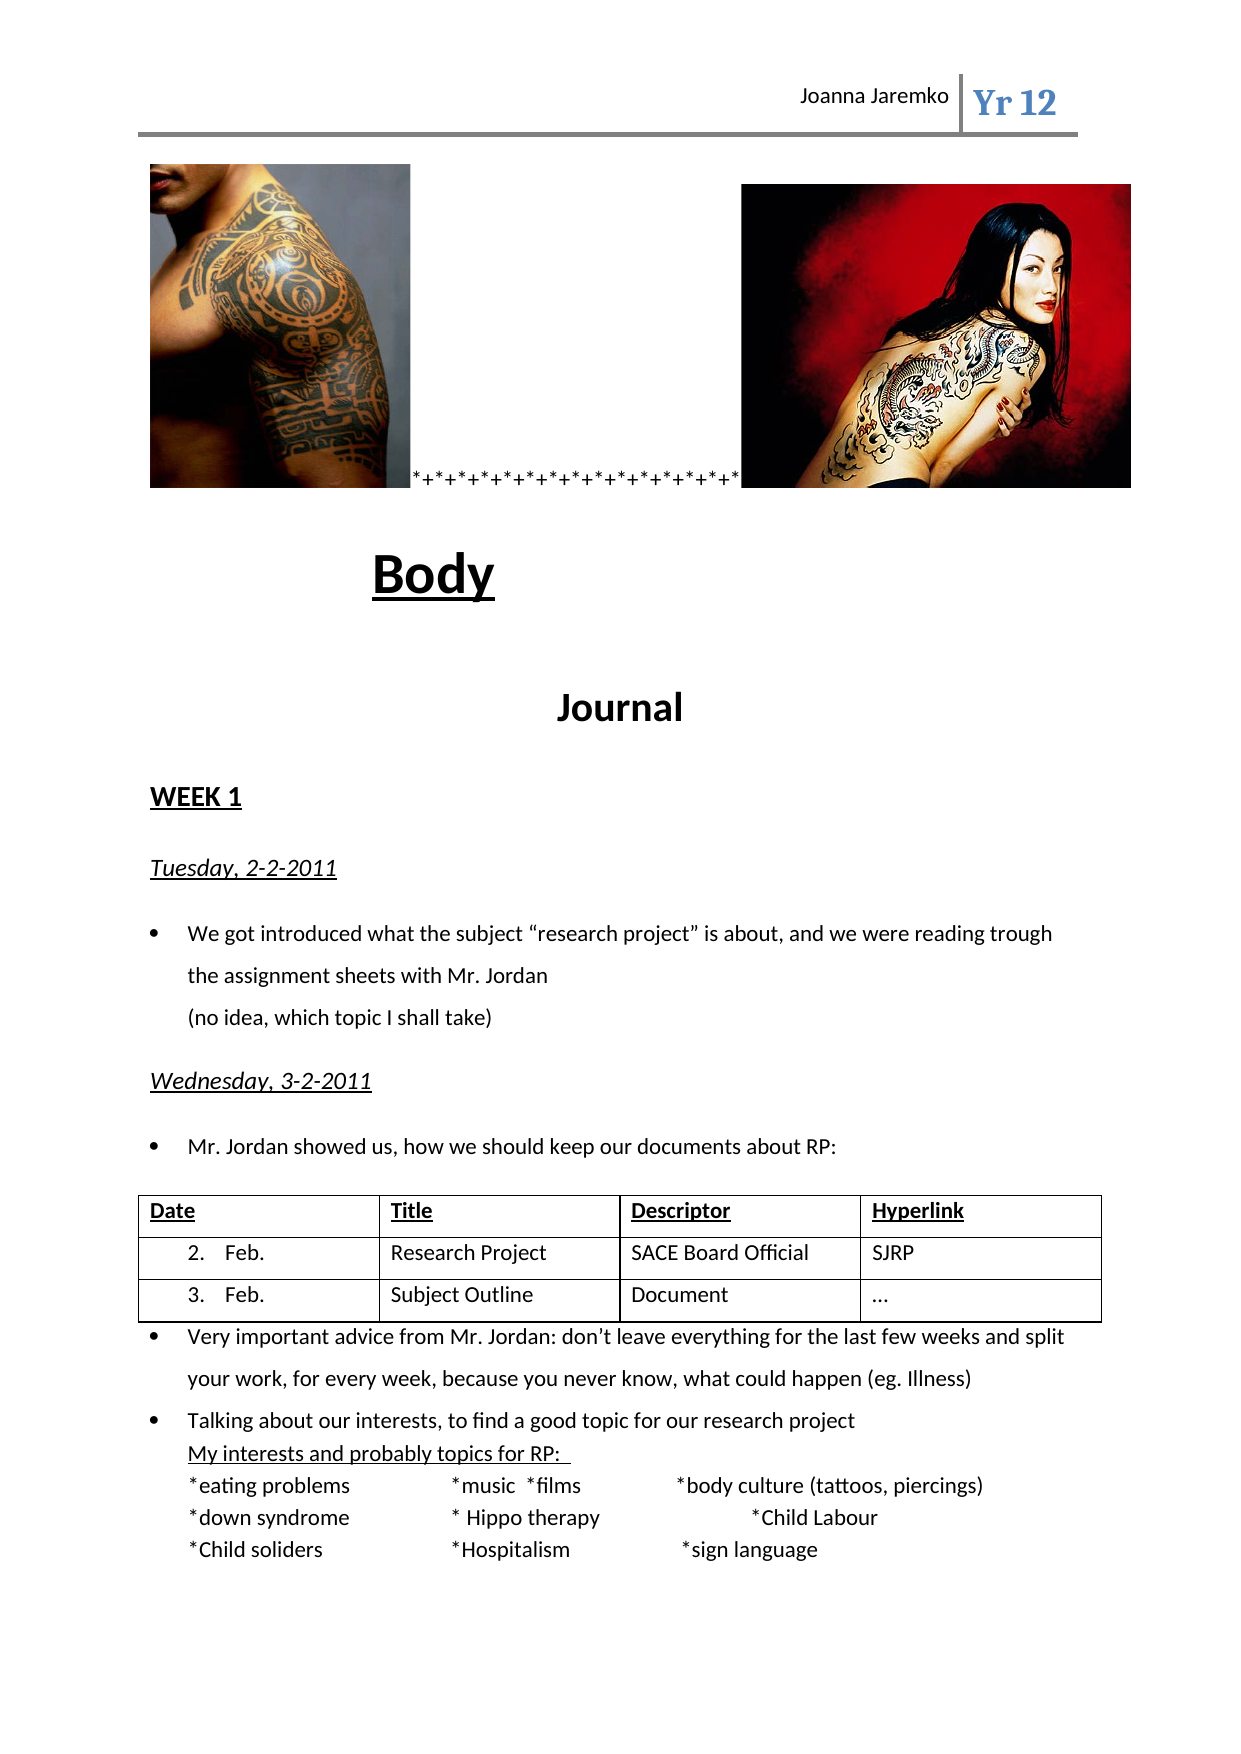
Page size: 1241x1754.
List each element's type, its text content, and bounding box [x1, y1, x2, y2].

text Tuesday, 2-2-2011 [150, 852, 1090, 883]
table_header Date [139, 1196, 379, 1237]
table_cell Research Project [380, 1238, 619, 1279]
table_header Descriptor [621, 1196, 860, 1237]
picture [150, 164, 411, 488]
table_cell Feb. [139, 1280, 379, 1321]
text Journal [150, 528, 1090, 732]
text Wednesday, 3-2-2011 [150, 1066, 1090, 1096]
list Very important advice from Mr. Jordan: don’t leave everything for the last few weeks and split your work, for every week, because you never know, what could happen (eg. Illness) [150, 1323, 1090, 1392]
table_cell SJRP [861, 1238, 1101, 1279]
table_cell … [861, 1280, 1101, 1321]
table_cell Document [621, 1280, 860, 1321]
table_header Title [380, 1196, 619, 1237]
list Mr. Jordan showed us, how we should keep our documents about RP: [150, 1132, 1090, 1160]
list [150, 1406, 1090, 1563]
table_cell SACE Board Official [621, 1238, 860, 1279]
text WEEK 1 [150, 778, 1090, 813]
table_cell Subject Outline [380, 1280, 619, 1321]
picture [741, 184, 1131, 488]
table_cell Feb. [139, 1238, 379, 1279]
table_header Hyperlink [861, 1196, 1101, 1237]
list We got introduced what the subject “research project” is about, and we were reading trough the assignment sheets with Mr. Jordan (no idea, which topic I shall take) [150, 919, 1090, 1031]
